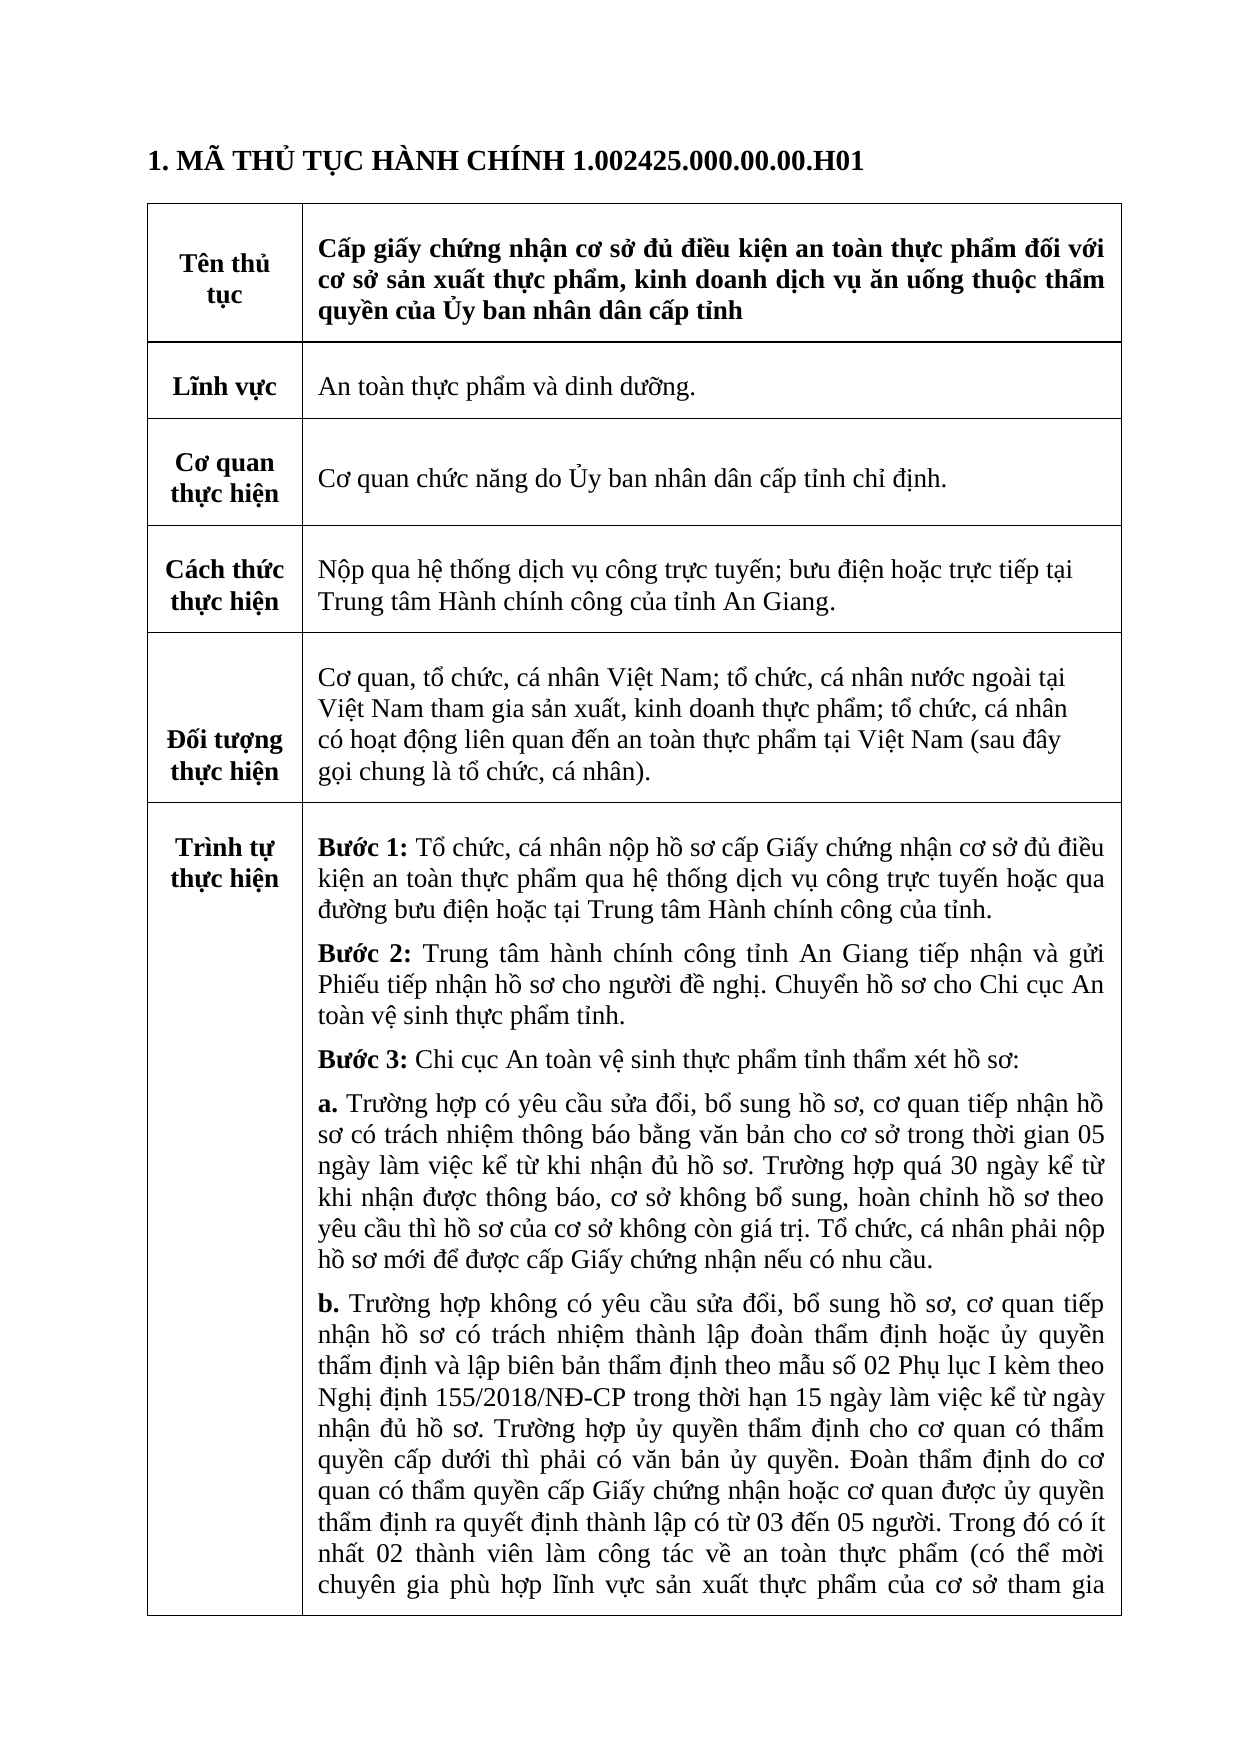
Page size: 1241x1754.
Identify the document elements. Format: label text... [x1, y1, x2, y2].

table_cell Cơ quan, tổ chức, cá nhân Việt Nam; tổ chức, cá nhân nước ngoài tại Việt Nam tham gia sản xuất, kinh doanh thực phẩm; tổ chức, cá nhân có hoạt động liên quan đến an toàn thực phẩm tại Việt Nam (sau đây gọi chung là tổ chức, cá nhân). [303, 633, 1121, 802]
table_cell Cách thức thực hiện [148, 526, 302, 632]
table_cell Trình tự thực hiện [148, 803, 302, 1615]
text 1. MÃ THỦ TỤC HÀNH CHÍNH 1.002425.000.00.00.H01 [147, 143, 1122, 177]
table_cell Đối tượng thực hiện [148, 633, 302, 802]
table_cell Nộp qua hệ thống dịch vụ công trực tuyến; bưu điện hoặc trực tiếp tại Trung tâm Hành chính công của tỉnh An Giang. [303, 526, 1121, 632]
table_cell Cơ quan thực hiện [148, 419, 302, 525]
table_cell An toàn thực phẩm và dinh dưỡng. [303, 343, 1121, 417]
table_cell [303, 803, 1121, 1615]
table_cell Cơ quan chức năng do Ủy ban nhân dân cấp tỉnh chỉ định. [303, 419, 1121, 525]
table_cell Lĩnh vực [148, 343, 302, 417]
table_header Tên thủ tục [148, 204, 302, 341]
table_header Cấp giấy chứng nhận cơ sở đủ điều kiện an toàn thực phẩm đối với cơ sở sản xuất thực phẩm, kinh doanh dịch vụ ăn uống thuộc thẩm quyền của Ủy ban nhân dân cấp tỉnh [303, 204, 1121, 341]
